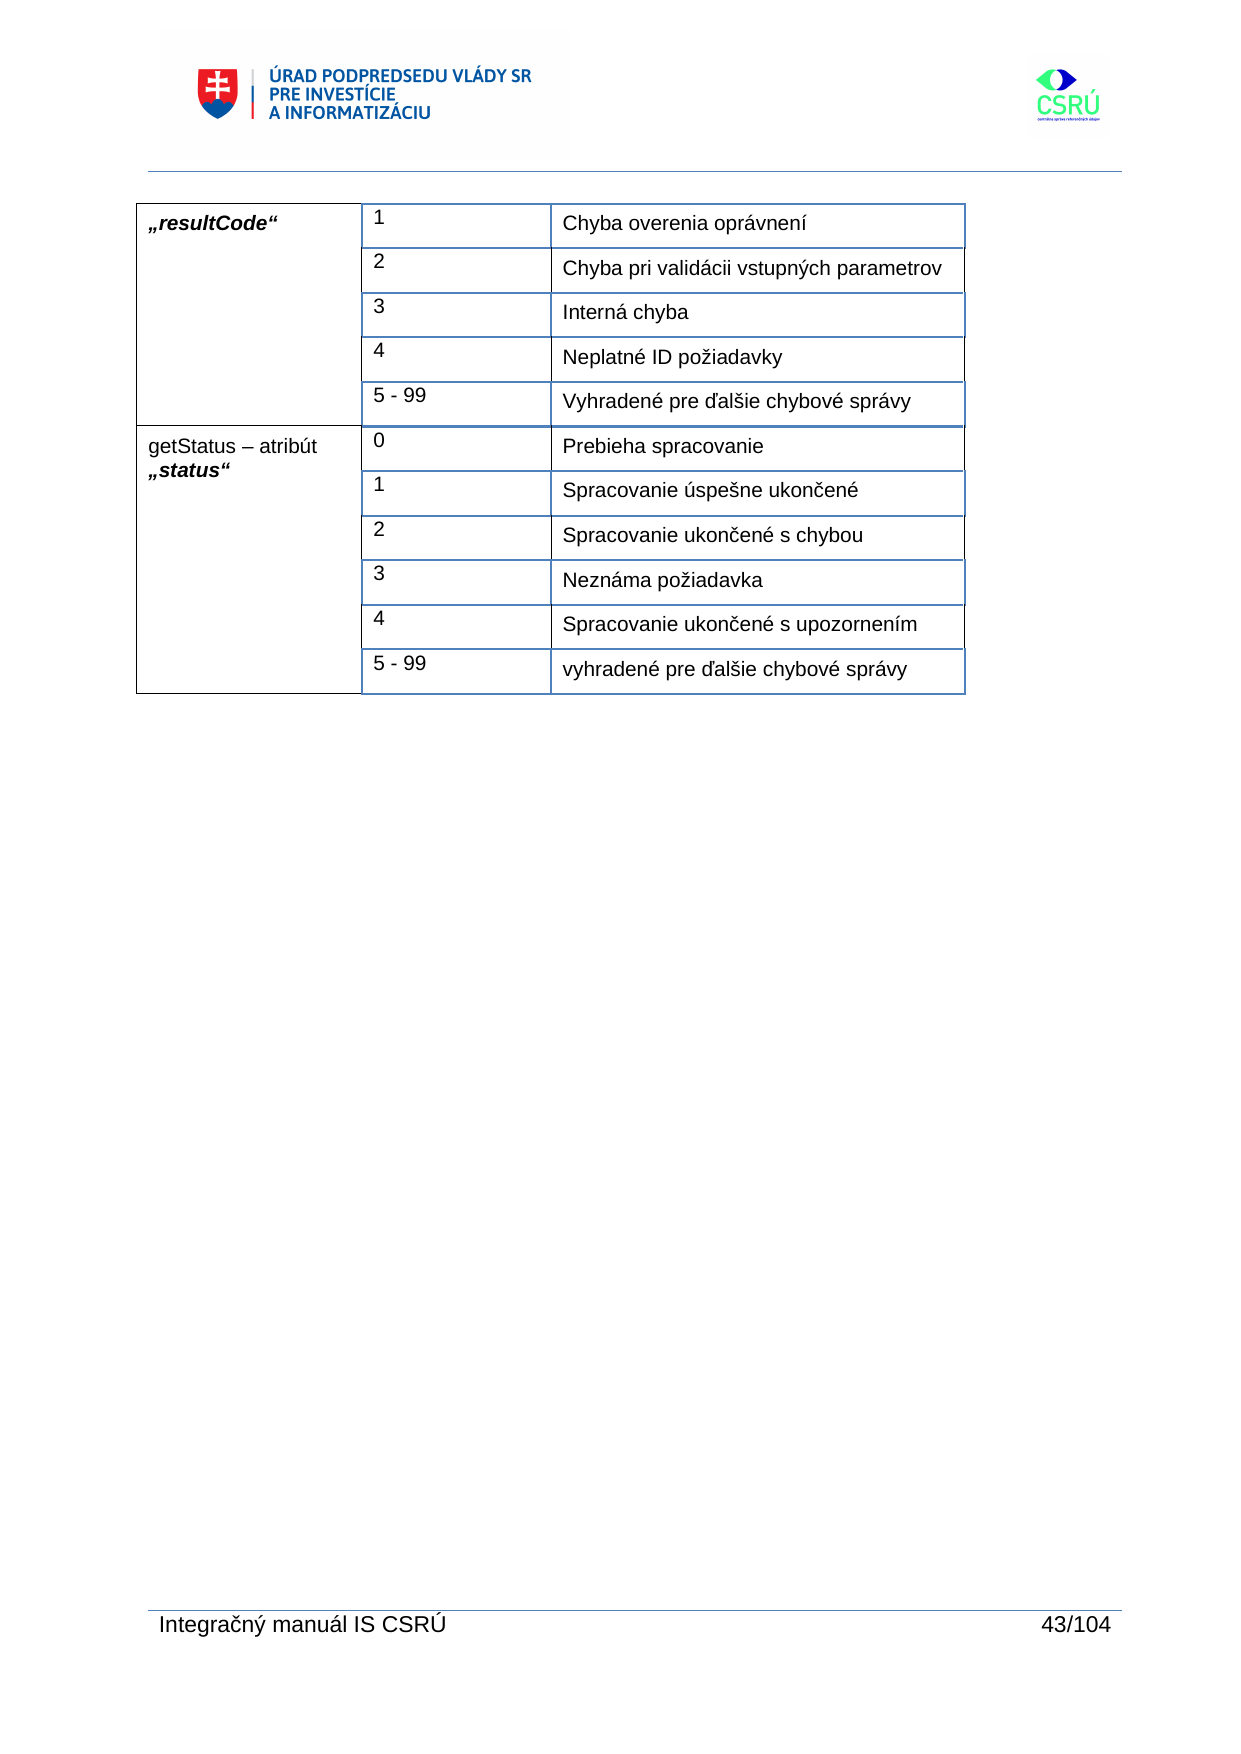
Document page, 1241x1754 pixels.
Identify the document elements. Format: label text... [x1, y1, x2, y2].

table_cell 5 - 99 [363, 650, 550, 693]
table_cell getStatus – atribút „status“ [137, 426, 361, 693]
table_cell 2 [362, 517, 551, 559]
table_cell getStatus - atribút „resultCode“ [137, 204, 361, 425]
table_cell Interná chyba [552, 292, 964, 336]
table_cell 3 [363, 561, 550, 604]
table_cell 2 [362, 249, 551, 292]
table_cell 3 [363, 294, 550, 336]
picture [158, 29, 571, 159]
table_cell 1 [363, 205, 550, 247]
table_cell 1 [363, 472, 550, 514]
table_cell Spracovanie úspešne ukončené [552, 470, 964, 514]
table_cell 4 [362, 338, 551, 381]
table_cell vyhradené pre ďalšie chybové správy [552, 648, 964, 693]
table_cell Spracovanie ukončené s chybou [552, 515, 964, 559]
table_cell 5 - 99 [363, 383, 550, 425]
table_cell 4 [362, 606, 551, 648]
table_cell 0 [362, 428, 551, 470]
table_cell Chyba overenia oprávnení [552, 205, 964, 247]
table_cell Spracovanie ukončené s upozornením [552, 604, 964, 648]
picture [1027, 54, 1111, 138]
table_cell Neplatné ID požiadavky [552, 336, 964, 381]
table_cell Chyba pri validácii vstupných parametrov [552, 247, 964, 292]
table_cell Prebieha spracovanie [552, 425, 964, 470]
table_cell Vyhradené pre ďalšie chybové správy [552, 381, 964, 425]
table_cell Neznáma požiadavka [552, 559, 964, 604]
